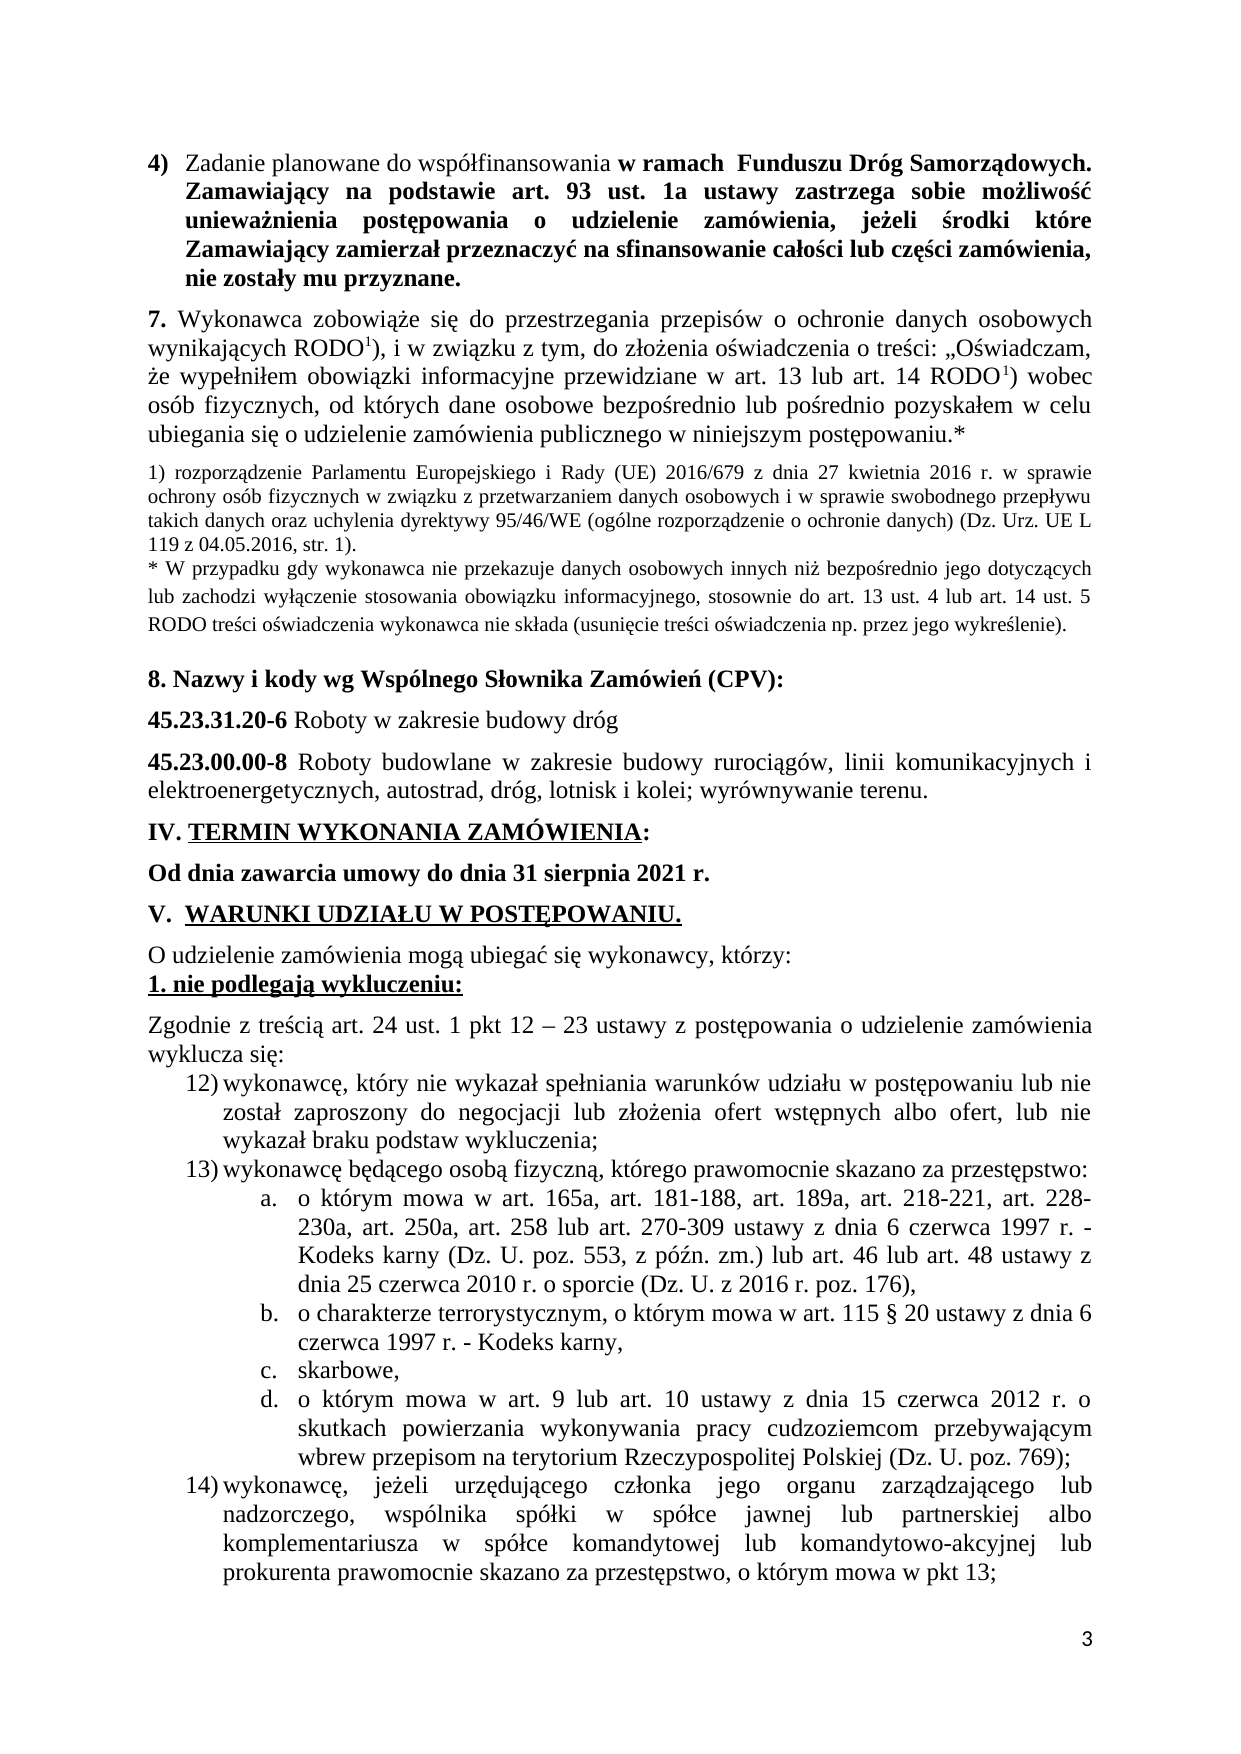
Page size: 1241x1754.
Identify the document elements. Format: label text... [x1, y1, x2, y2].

list wykonawcę, który nie wykazał spełniania warunków udziału w postępowaniu lub nie został zaproszony do negocjacji lub złożenia ofert wstępnych albo ofert, lub nie wykazał braku podstaw wykluczenia; [185, 1068, 1093, 1154]
text 1) rozporządzenie Parlamentu Europejskiego i Rady (UE) 2016/679 z dnia 27 kwietnia 2016 r. w sprawie ochrony osób fizycznych w związku z przetwarzaniem danych osobowych i w sprawie swobodnego przepływu takich danych oraz uchylenia dyrektywy 95/46/WE (ogólne rozporządzenie o ochronie danych) (Dz. Urz. UE L 119 z 04.05.2016, str. 1). [148, 460, 1093, 556]
text 7. Wykonawca zobowiąże się do przestrzegania przepisów o ochronie danych osobowych wynikających RODO1), i w związku z tym, do złożenia oświadczenia o treści: „Oświadczam, że wypełniłem obowiązki informacyjne przewidziane w art. 13 lub art. 14 RODO1) wobec osób fizycznych, od których dane osobowe bezpośrednio lub pośrednio pozyskałem w celu ubiegania się o udzielenie zamówienia publicznego w niniejszym postępowaniu.* [148, 304, 1093, 448]
list wykonawcę będącego osobą fizyczną, którego prawomocnie skazano za przestępstwo: [185, 1154, 1093, 1183]
list skarbowe, [260, 1355, 1093, 1384]
list Zadanie planowane do współfinansowania w ramach Funduszu Dróg Samorządowych. Zamawiający na podstawie art. 93 ust. 1a ustawy zastrzega sobie możliwość unieważnienia postępowania o udzielenie zamówienia, jeżeli środki które Zamawiający zamierzał przeznaczyć na sfinansowanie całości lub części zamówienia, nie zostały mu przyznane. [148, 148, 1093, 291]
text 45.23.31.20-6 Roboty w zakresie budowy dróg [148, 705, 1093, 734]
text V. WARUNKI UDZIAŁU W POSTĘPOWANIU. [148, 899, 1093, 928]
text * W przypadku gdy wykonawca nie przekazuje danych osobowych innych niż bezpośrednio jego dotyczących lub zachodzi wyłączenie stosowania obowiązku informacyjnego, stosownie do art. 13 ust. 4 lub art. 14 ust. 5 RODO treści oświadczenia wykonawca nie składa (usunięcie treści oświadczenia np. przez jego wykreślenie). [148, 556, 1093, 636]
text 8. Nazwy i kody wg Wspólnego Słownika Zamówień (CPV): [148, 664, 1093, 693]
text Od dnia zawarcia umowy do dnia 31 sierpnia 2021 r. [148, 858, 1093, 887]
list o którym mowa w art. 9 lub art. 10 ustawy z dnia 15 czerwca 2012 r. o skutkach powierzania wykonywania pracy cudzoziemcom przebywającym wbrew przepisom na terytorium Rzeczypospolitej Polskiej (Dz. U. poz. 769); [260, 1384, 1093, 1470]
text IV. TERMIN WYKONANIA ZAMÓWIENIA: [148, 817, 1093, 845]
list o charakterze terrorystycznym, o którym mowa w art. 115 § 20 ustawy z dnia 6 czerwca 1997 r. - Kodeks karny, [260, 1298, 1093, 1355]
list wykonawcę, jeżeli urzędującego członka jego organu zarządzającego lub nadzorczego, wspólnika spółki w spółce jawnej lub partnerskiej albo komplementariusza w spółce komandytowej lub komandytowo-akcyjnej lub prokurenta prawomocnie skazano za przestępstwo, o którym mowa w pkt 13; [185, 1470, 1093, 1585]
list o którym mowa w art. 165a, art. 181-188, art. 189a, art. 218-221, art. 228-230a, art. 250a, art. 258 lub art. 270-309 ustawy z dnia 6 czerwca 1997 r. - Kodeks karny (Dz. U. poz. 553, z późn. zm.) lub art. 46 lub art. 48 ustawy z dnia 25 czerwca 2010 r. o sporcie (Dz. U. z 2016 r. poz. 176), [260, 1183, 1093, 1298]
text 45.23.00.00-8 Roboty budowlane w zakresie budowy rurociągów, linii komunikacyjnych i elektroenergetycznych, autostrad, dróg, lotnisk i kolei; wyrównywanie terenu. [148, 747, 1093, 804]
text O udzielenie zamówienia mogą ubiegać się wykonawcy, którzy: [148, 940, 1093, 969]
text Zgodnie z treścią art. 24 ust. 1 pkt 12 – 23 ustawy z postępowania o udzielenie zamówienia wyklucza się: [148, 1010, 1093, 1068]
text 1. nie podlegają wykluczeniu: [148, 969, 1093, 998]
